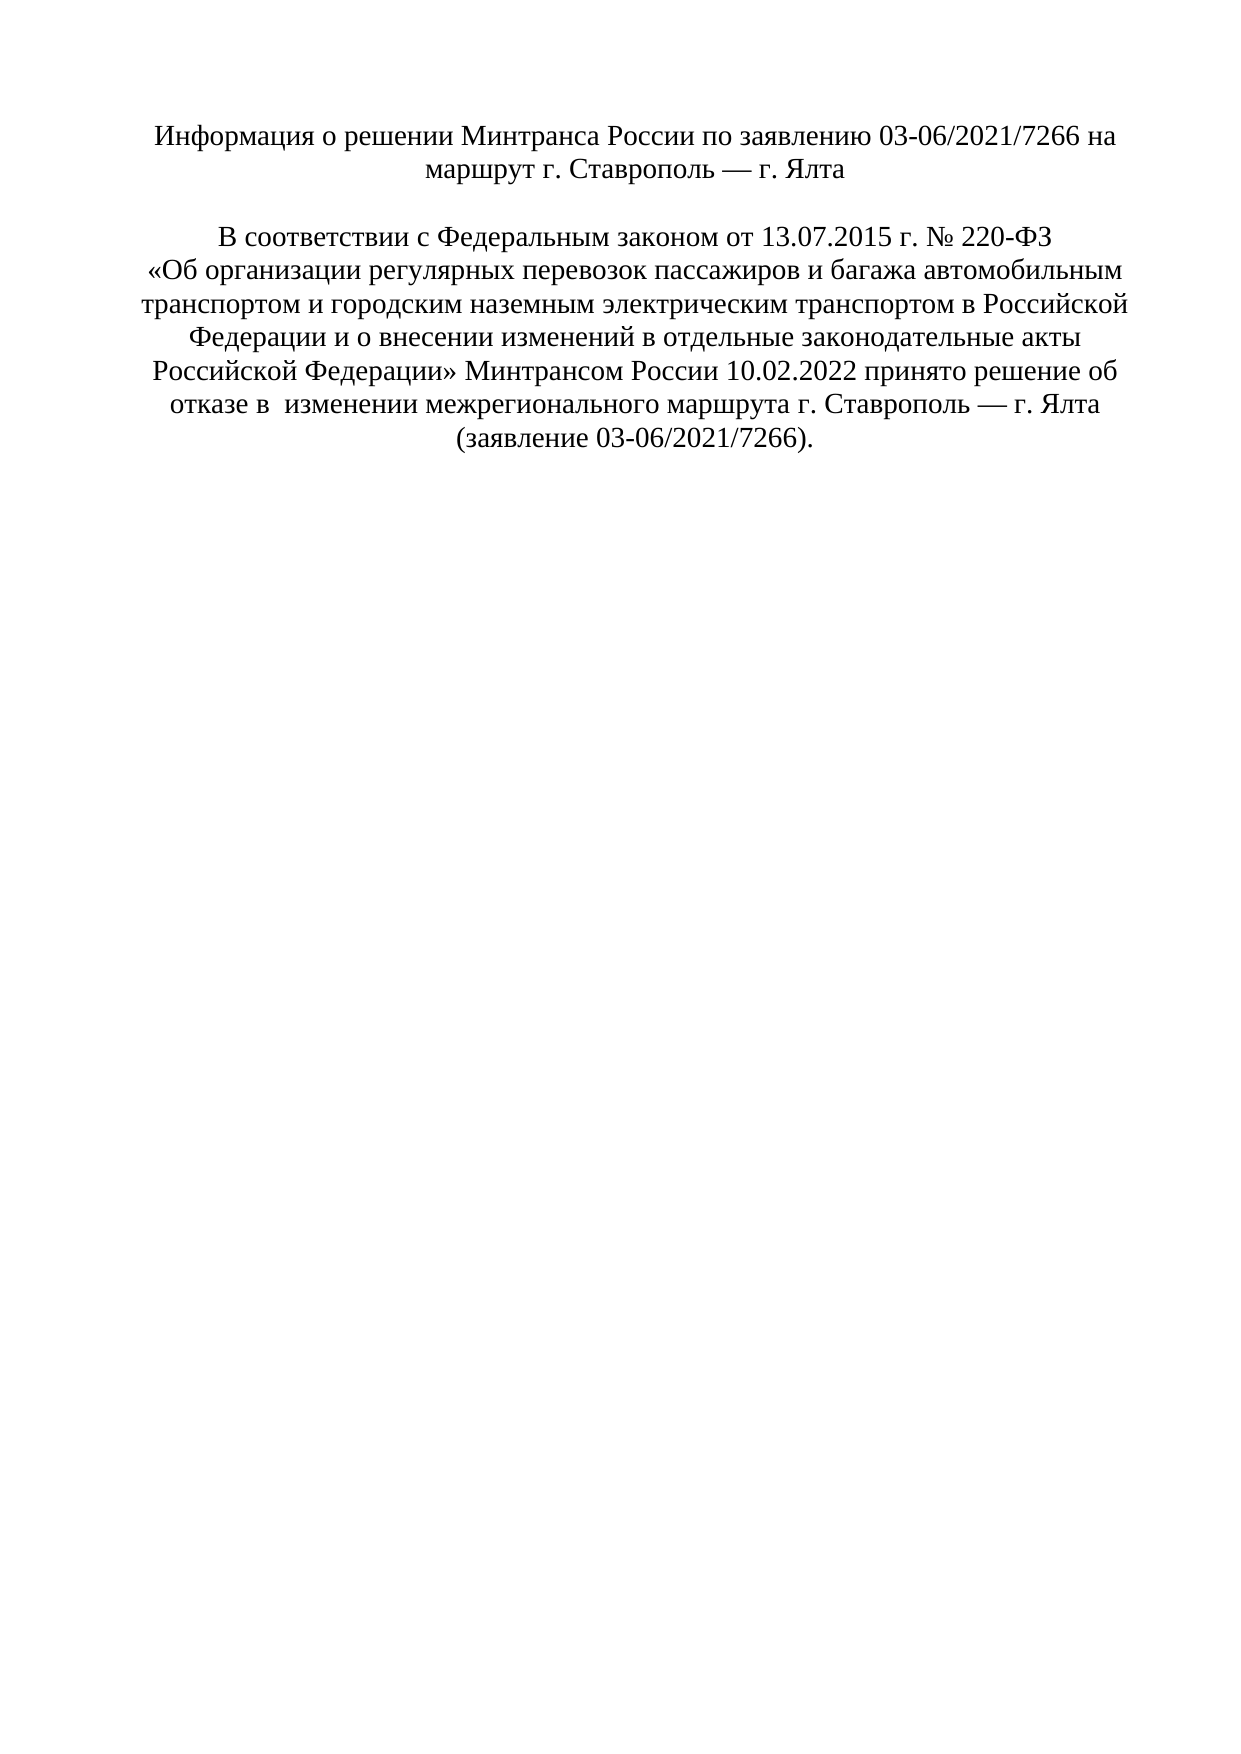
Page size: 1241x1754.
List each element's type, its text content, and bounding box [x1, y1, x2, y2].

text Информация о решении Минтранса России по заявлению 03-06/2021/7266 на маршрут г. Ставрополь — г. Ялта [118, 118, 1152, 185]
text В соответствии с Федеральным законом от 13.07.2015 г. № 220-ФЗ «Об организации регулярных перевозок пассажиров и багажа автомобильным транспортом и городским наземным электрическим транспортом в Российской Федерации и о внесении изменений в отдельные законодательные акты Российской Федерации» Минтрансом России 10.02.2022 принято решение об отказе в изменении межрегионального маршрута г. Ставрополь — г. Ялта (заявление 03-06/2021/7266). [118, 219, 1152, 453]
